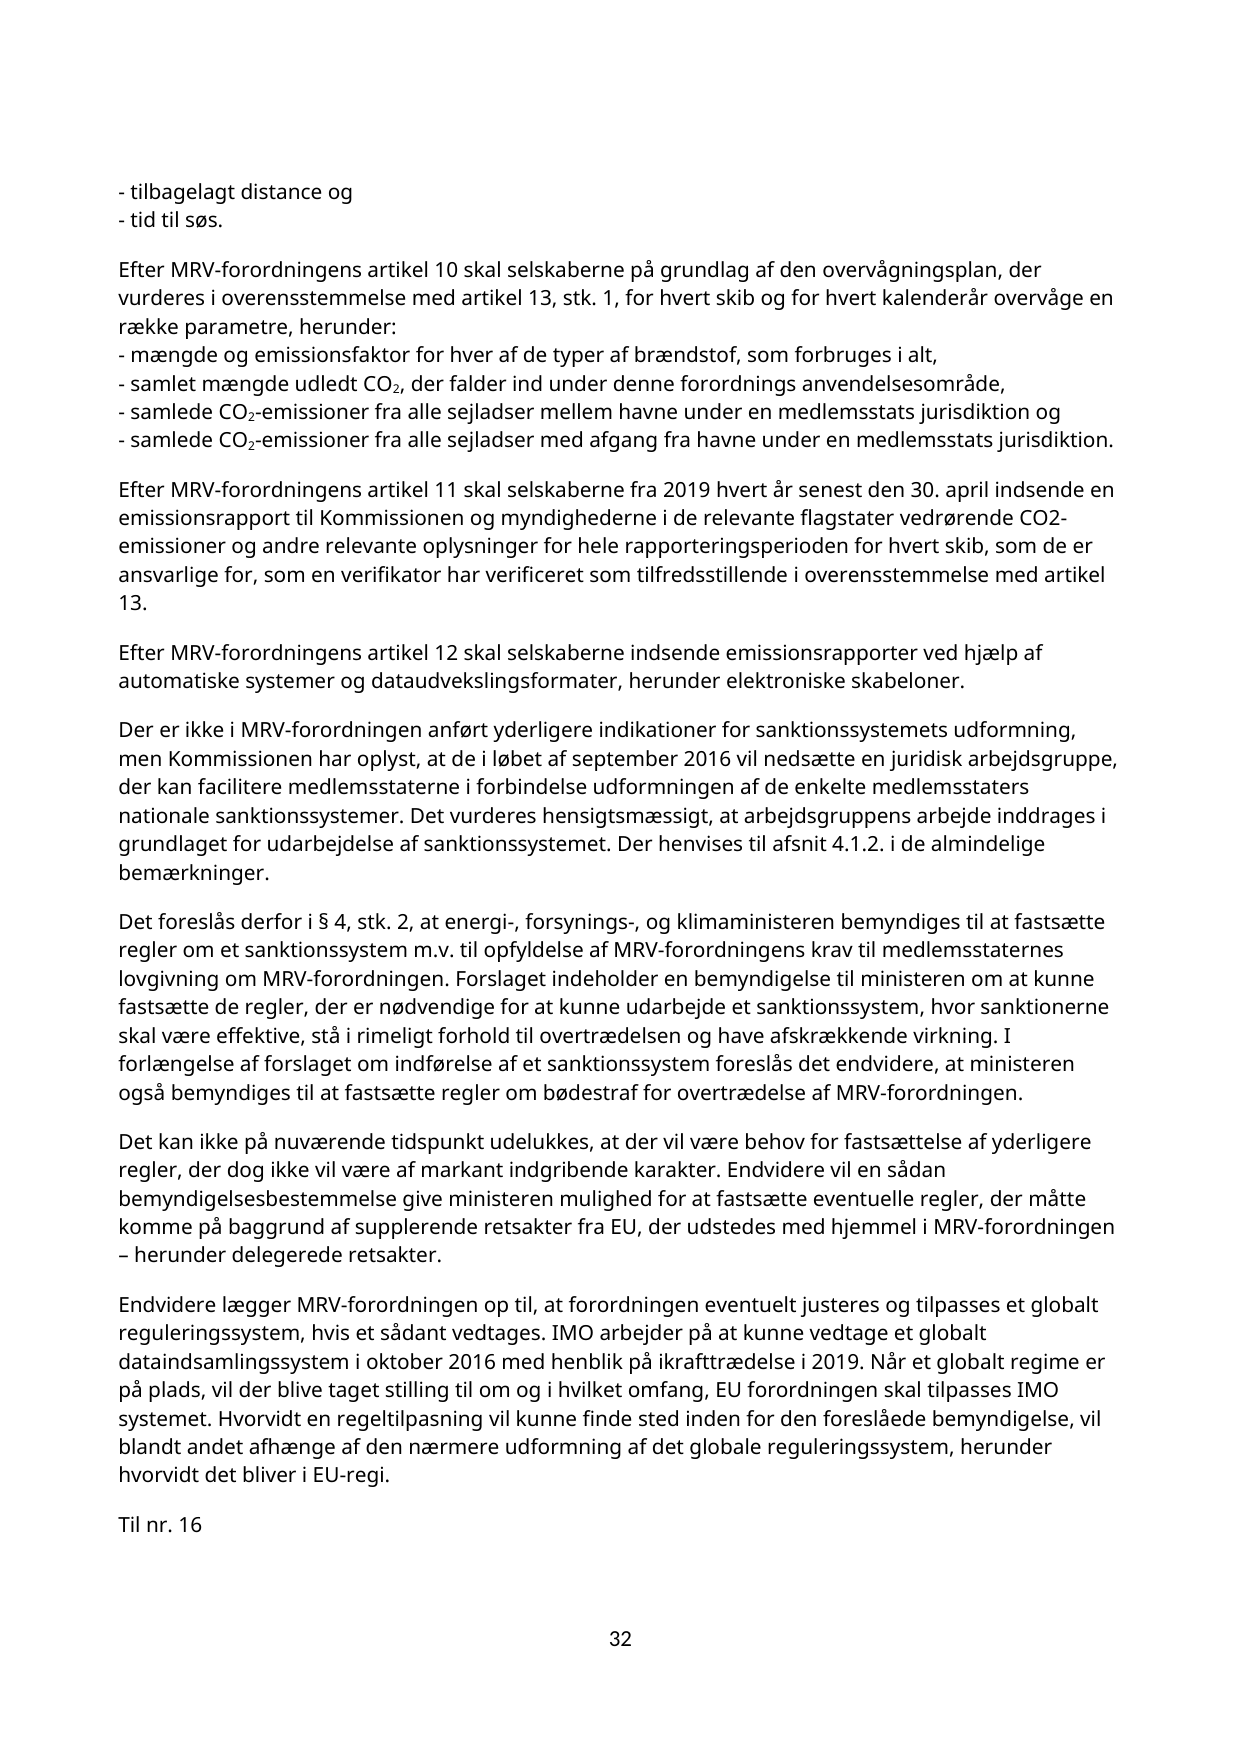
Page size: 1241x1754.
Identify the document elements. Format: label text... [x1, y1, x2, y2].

text Efter MRV-forordningens artikel 10 skal selskaberne på grundlag af den overvågningsplan, der vurderes i overensstemmelse med artikel 13, stk. 1, for hvert skib og for hvert kalenderår overvåge en række parametre, herunder: - mængde og emissionsfaktor for hver af de typer af brændstof, som forbruges i alt, - samlet mængde udledt CO2, der falder ind under denne forordnings anvendelsesområde, - samlede CO2-emissioner fra alle sejladser mellem havne under en medlemsstats jurisdiktion og - samlede CO2-emissioner fra alle sejladser med afgang fra havne under en medlemsstats jurisdiktion. [118, 255, 1122, 454]
text Det kan ikke på nuværende tidspunkt udelukkes, at der vil være behov for fastsættelse af yderligere regler, der dog ikke vil være af markant indgribende karakter. Endvidere vil en sådan bemyndigelsesbestemmelse give ministeren mulighed for at fastsætte eventuelle regler, der måtte komme på baggrund af supplerende retsakter fra EU, der udstedes med hjemmel i MRV-forordningen – herunder delegerede retsakter. [118, 1127, 1122, 1269]
text Der er ikke i MRV-forordningen anført yderligere indikationer for sanktionssystemets udformning, men Kommissionen har oplyst, at de i løbet af september 2016 vil nedsætte en juridisk arbejdsgruppe, der kan facilitere medlemsstaterne i forbindelse udformningen af de enkelte medlemsstaters nationale sanktionssystemer. Det vurderes hensigtsmæssigt, at arbejdsgruppens arbejde inddrages i grundlaget for udarbejdelse af sanktionssystemet. Der henvises til afsnit 4.1.2. i de almindelige bemærkninger. [118, 716, 1122, 886]
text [118, 177, 1122, 234]
text Efter MRV-forordningens artikel 12 skal selskaberne indsende emissionsrapporter ved hjælp af automatiske systemer og dataudvekslingsformater, herunder elektroniske skabeloner. [118, 638, 1122, 695]
text Efter MRV-forordningens artikel 11 skal selskaberne fra 2019 hvert år senest den 30. april indsende en emissionsrapport til Kommissionen og myndighederne i de relevante flagstater vedrørende CO2-emissioner og andre relevante oplysninger for hele rapporteringsperioden for hvert skib, som de er ansvarlige for, som en verifikator har verificeret som tilfredsstillende i overensstemmelse med artikel 13. [118, 475, 1122, 617]
text Det foreslås derfor i § 4, stk. 2, at energi-, forsynings-, og klimaministeren bemyndiges til at fastsætte regler om et sanktionssystem m.v. til opfyldelse af MRV-forordningens krav til medlemsstaternes lovgivning om MRV-forordningen. Forslaget indeholder en bemyndigelse til ministeren om at kunne fastsætte de regler, der er nødvendige for at kunne udarbejde et sanktionssystem, hvor sanktionerne skal være effektive, stå i rimeligt forhold til overtrædelsen og have afskrækkende virkning. I forlængelse af forslaget om indførelse af et sanktionssystem foreslås det endvidere, at ministeren også bemyndiges til at fastsætte regler om bødestraf for overtrædelse af MRV-forordningen. [118, 907, 1122, 1106]
text Til nr. 16 [118, 1510, 1122, 1538]
text Endvidere lægger MRV-forordningen op til, at forordningen eventuelt justeres og tilpasses et globalt reguleringssystem, hvis et sådant vedtages. IMO arbejder på at kunne vedtage et globalt dataindsamlingssystem i oktober 2016 med henblik på ikrafttrædelse i 2019. Når et globalt regime er på plads, vil der blive taget stilling til om og i hvilket omfang, EU forordningen skal tilpasses IMO systemet. Hvorvidt en regeltilpasning vil kunne finde sted inden for den foreslåede bemyndigelse, vil blandt andet afhænge af den nærmere udformning af det globale reguleringssystem, herunder hvorvidt det bliver i EU-regi. [118, 1290, 1122, 1489]
